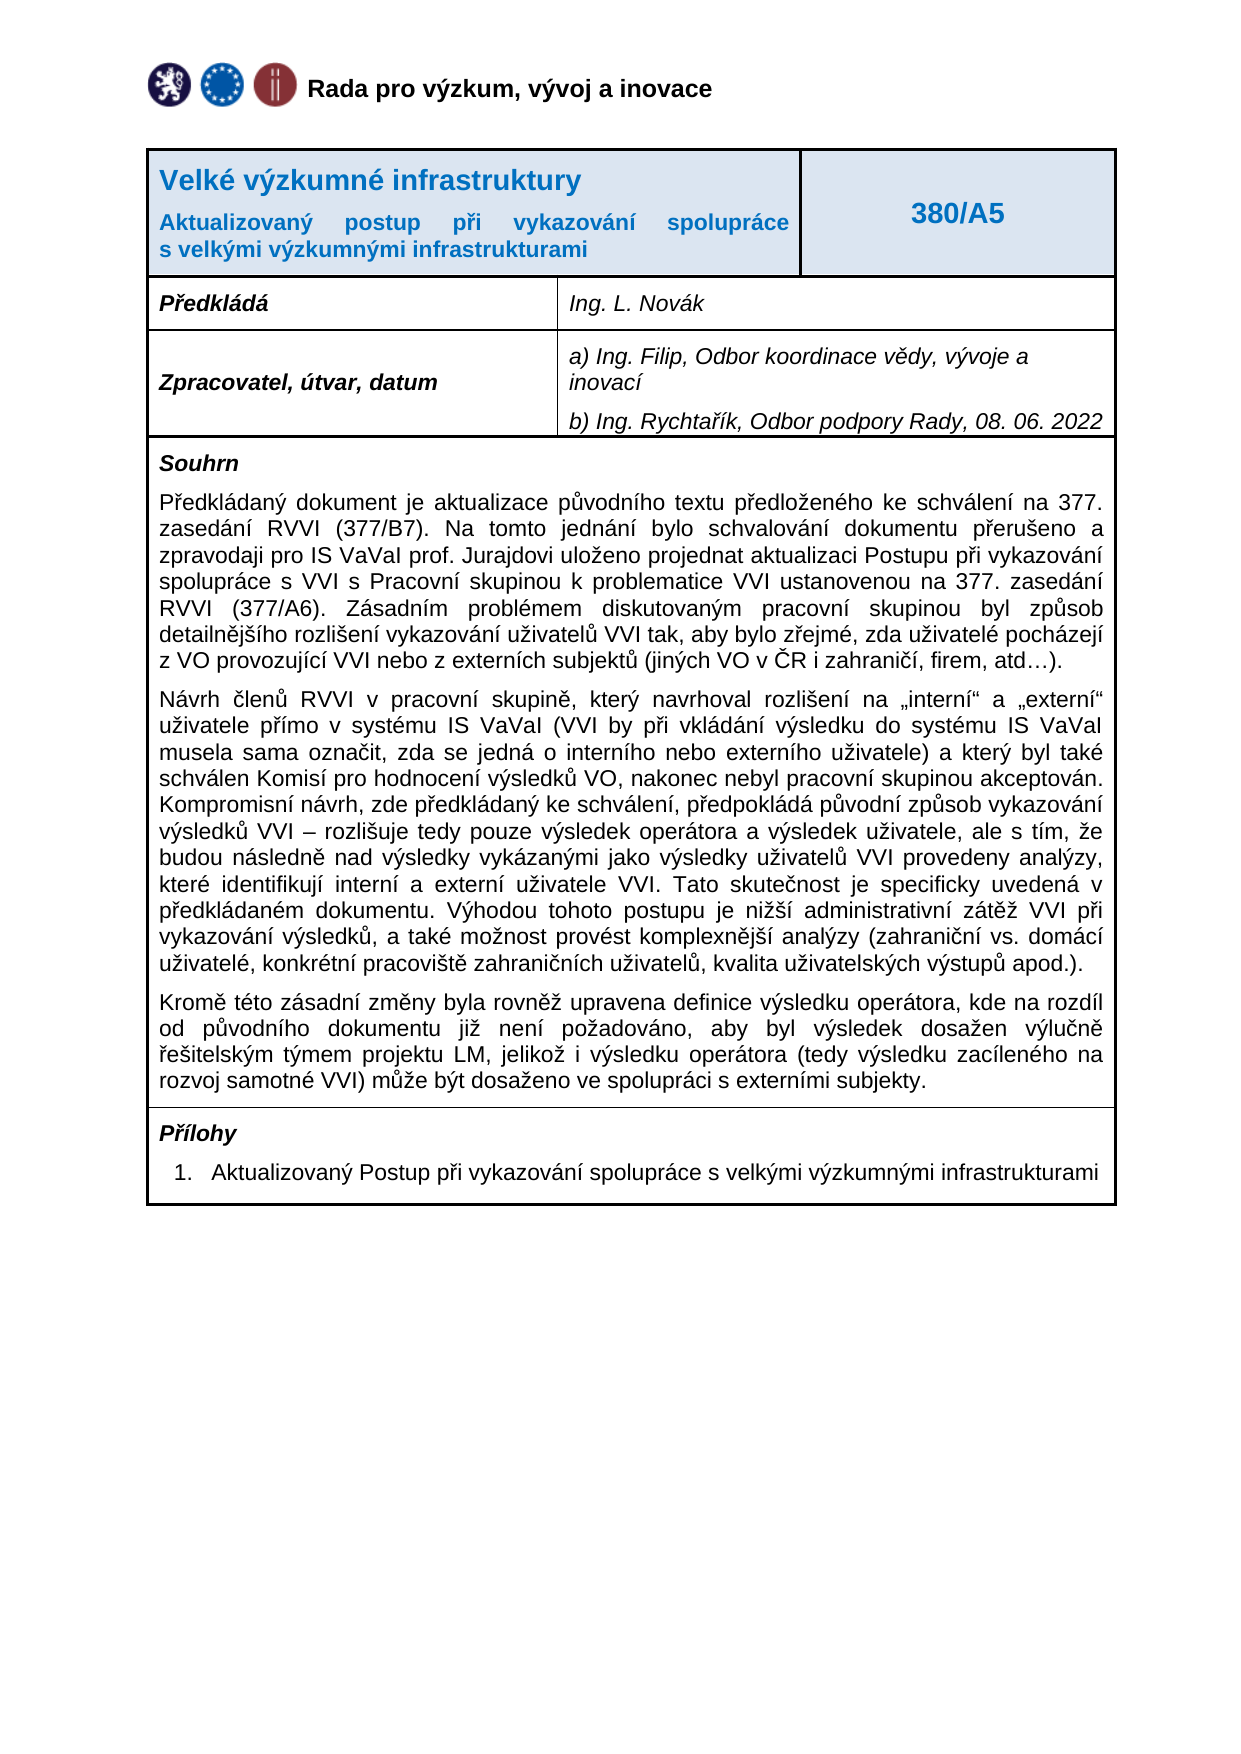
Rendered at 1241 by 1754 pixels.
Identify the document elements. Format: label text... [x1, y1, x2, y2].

table_header Velké výzkumné infrastruktury Aktualizovaný postup při vykazování spolupráce s velkými výzkumnými infrastrukturami [149, 151, 799, 274]
table_cell Zpracovatel, útvar, datum [149, 331, 557, 434]
table_cell Předkládá [149, 278, 557, 329]
picture [147, 62, 298, 108]
table_header 380/A5 [802, 151, 1114, 274]
table_cell Přílohy Aktualizovaný Postup při vykazování spolupráce s velkými výzkumnými infrastrukturami [149, 1108, 1114, 1203]
table_cell Ing. L. Novák [558, 278, 1114, 329]
table_cell Souhrn Předkládaný dokument je aktualizace původního textu předloženého ke schválení na 377. zasedání RVVI (377/B7). Na tomto jednání bylo schvalování dokumentu přerušeno a zpravodaji pro IS VaVaI prof. Jurajdovi uloženo projednat aktualizaci Postupu při vykazování spolupráce s VVI s Pracovní skupinou k problematice VVI ustanovenou na 377. zasedání RVVI (377/A6). Zásadním problémem diskutovaným pracovní skupinou byl způsob detailnějšího rozlišení vykazování uživatelů VVI tak, aby bylo zřejmé, zda uživatelé pocházejí z VO provozující VVI nebo z externích subjektů (jiných VO v ČR i zahraničí, firem, atd…). Návrh členů RVVI v pracovní skupině, který navrhoval rozlišení na „interní“ a „externí“ uživatele přímo v systému IS VaVaI (VVI by při vkládání výsledku do systému IS VaVaI musela sama označit, zda se jedná o interního nebo externího uživatele) a který byl také schválen Komisí pro hodnocení výsledků VO, nakonec nebyl pracovní skupinou akceptován. Kompromisní návrh, zde předkládaný ke schválení, předpokládá původní způsob vykazování výsledků VVI – rozlišuje tedy pouze výsledek operátora a výsledek uživatele, ale s tím, že budou následně nad výsledky vykázanými jako výsledky uživatelů VVI provedeny analýzy, které identifikují interní a externí uživatele VVI. Tato skutečnost je specificky uvedená v předkládaném dokumentu. Výhodou tohoto postupu je nižší administrativní zátěž VVI při vykazování výsledků, a také možnost provést komplexnější analýzy (zahraniční vs. domácí uživatelé, konkrétní pracoviště zahraničních uživatelů, kvalita uživatelských výstupů apod.). Kromě této zásadní změny byla rovněž upravena definice výsledku operátora, kde na rozdíl od původního dokumentu již není požadováno, aby byl výsledek dosažen výlučně řešitelským týmem projektu LM, jelikož i výsledku operátora (tedy výsledku zacíleného na rozvoj samotné VVI) může být dosaženo ve spolupráci s externími subjekty. [149, 438, 1114, 1106]
table_cell a) Ing. Filip, Odbor koordinace vědy, vývoje a inovací b) Ing. Rychtařík, Odbor podpory Rady, 08. 06. 2022 [558, 331, 1114, 434]
